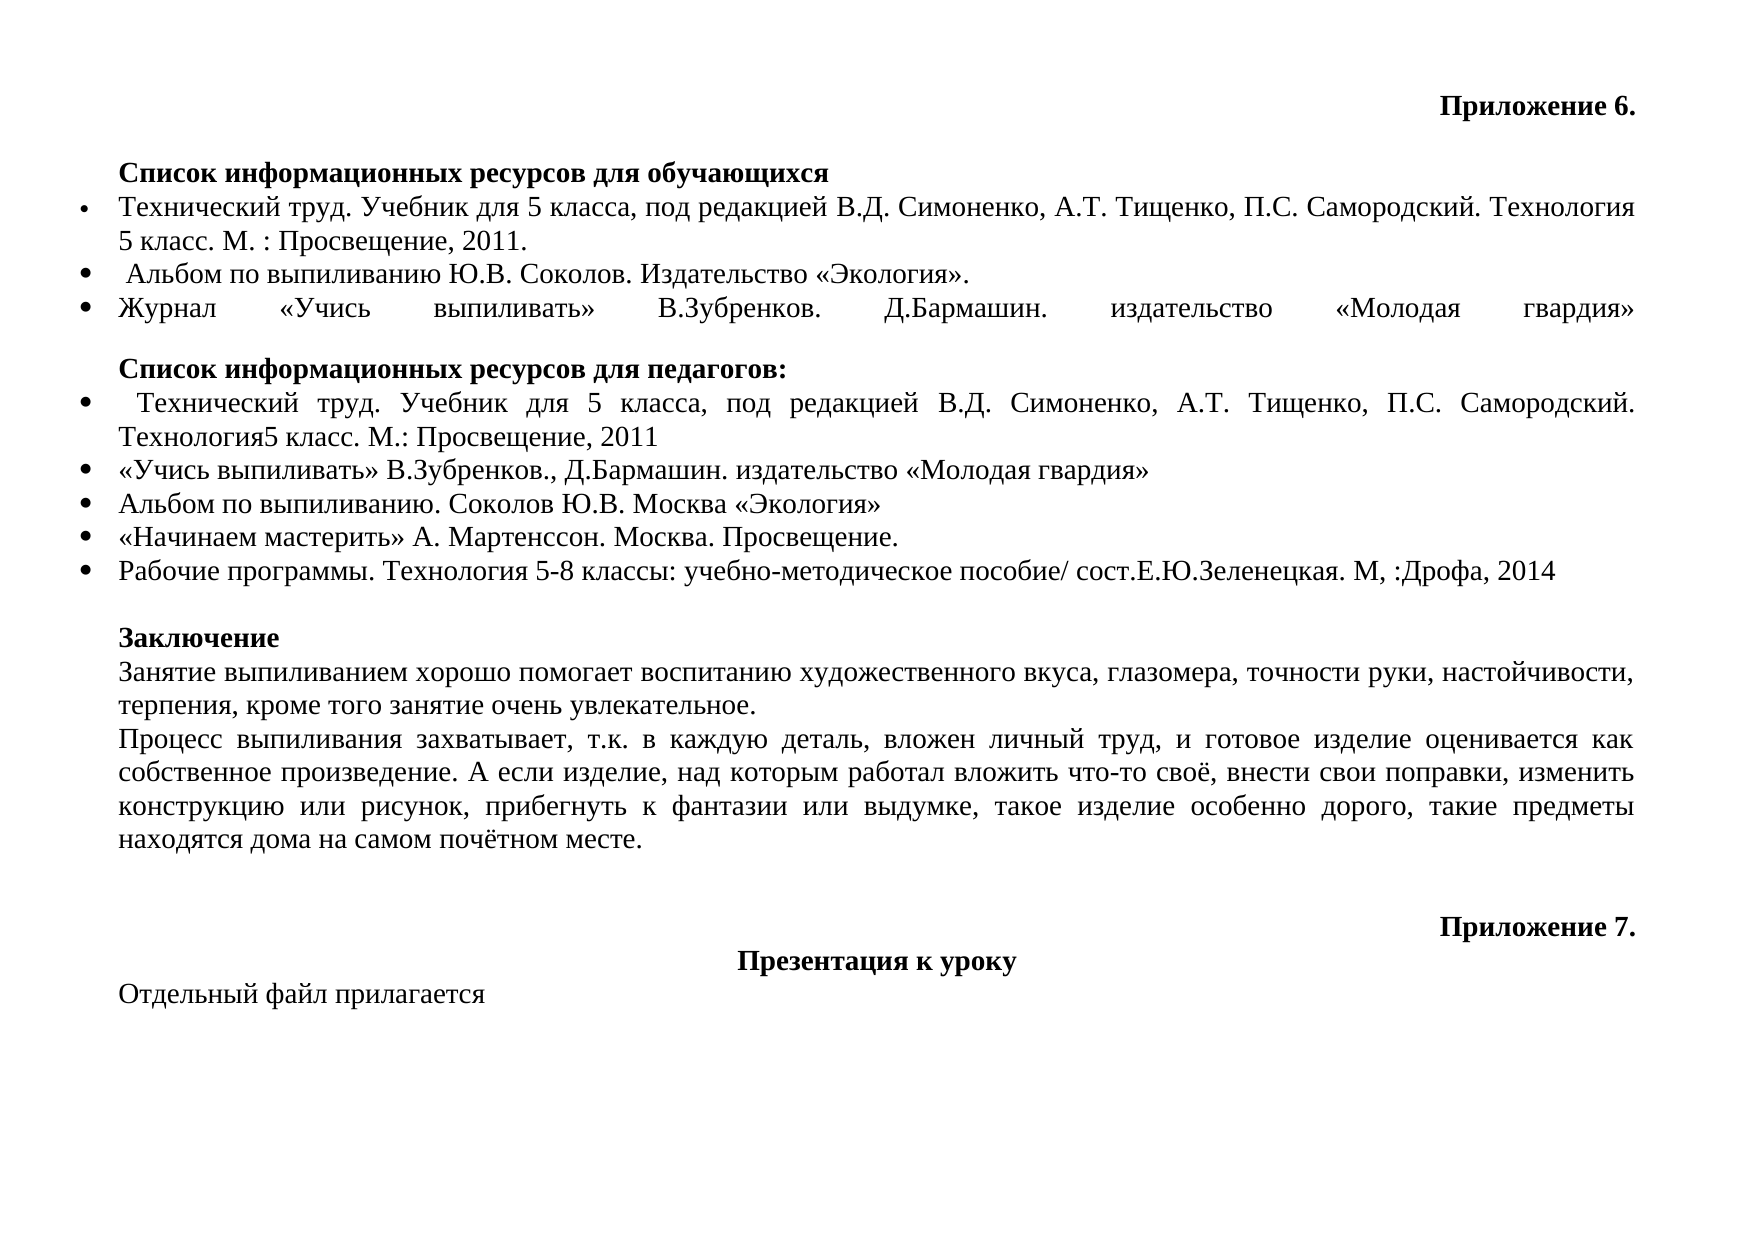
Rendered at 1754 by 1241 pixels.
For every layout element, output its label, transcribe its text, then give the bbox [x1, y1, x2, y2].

text Список информационных ресурсов для педагогов: [118, 352, 1636, 385]
text Заключение [118, 587, 1636, 654]
list «Начинаем мастерить» А. Мартенссон. Москва. Просвещение. [81, 519, 1636, 553]
text Занятие выпиливанием хорошо помогает воспитанию художественного вкуса, глазомера, точности руки, настойчивости, терпения, кроме того занятие очень увлекательное. [118, 654, 1636, 721]
list Технический труд. Учебник для 5 класса, под редакцией В.Д. Симоненко, А.Т. Тищенко, П.С. Самородский. Технология 5 класс. М. : Просвещение, 2011. [81, 189, 1636, 256]
list «Учись выпиливать» В.Зубренков., Д.Бармашин. издательство «Молодая гвардия» [81, 452, 1636, 486]
list Рабочие программы. Технология 5-8 классы: учебно-методическое пособие/ сост.Е.Ю.Зеленецкая. М, :Дрофа, 2014 [81, 553, 1636, 587]
list Альбом по выпиливанию. Соколов Ю.В. Москва «Экология» [81, 486, 1636, 519]
text Процесс выпиливания захватывает, т.к. в каждую деталь, вложен личный труд, и готовое изделие оценивается как собственное произведение. А если изделие, над которым работал вложить что-то своё, внести свои поправки, изменить конструкцию или рисунок, прибегнуть к фантазии или выдумке, такое изделие особенно дорого, такие предметы находятся дома на самом почётном месте. [118, 721, 1636, 855]
list Журнал «Учись выпиливать» В.Зубренков. Д.Бармашин. издательство «Молодая гвардия» [81, 290, 1636, 352]
list Технический труд. Учебник для 5 класса, под редакцией В.Д. Симоненко, А.Т. Тищенко, П.С. Самородский. Технология5 класс. М.: Просвещение, 2011 [81, 385, 1636, 452]
text Приложение 6. [118, 88, 1636, 122]
text Список информационных ресурсов для обучающихся [118, 156, 1636, 189]
text Отдельный файл прилагается [118, 977, 1636, 1010]
text Презентация к уроку [118, 943, 1636, 977]
list Альбом по выпиливанию Ю.В. Соколов. Издательство «Экология». [81, 256, 1636, 290]
text Приложение 7. [118, 909, 1636, 943]
